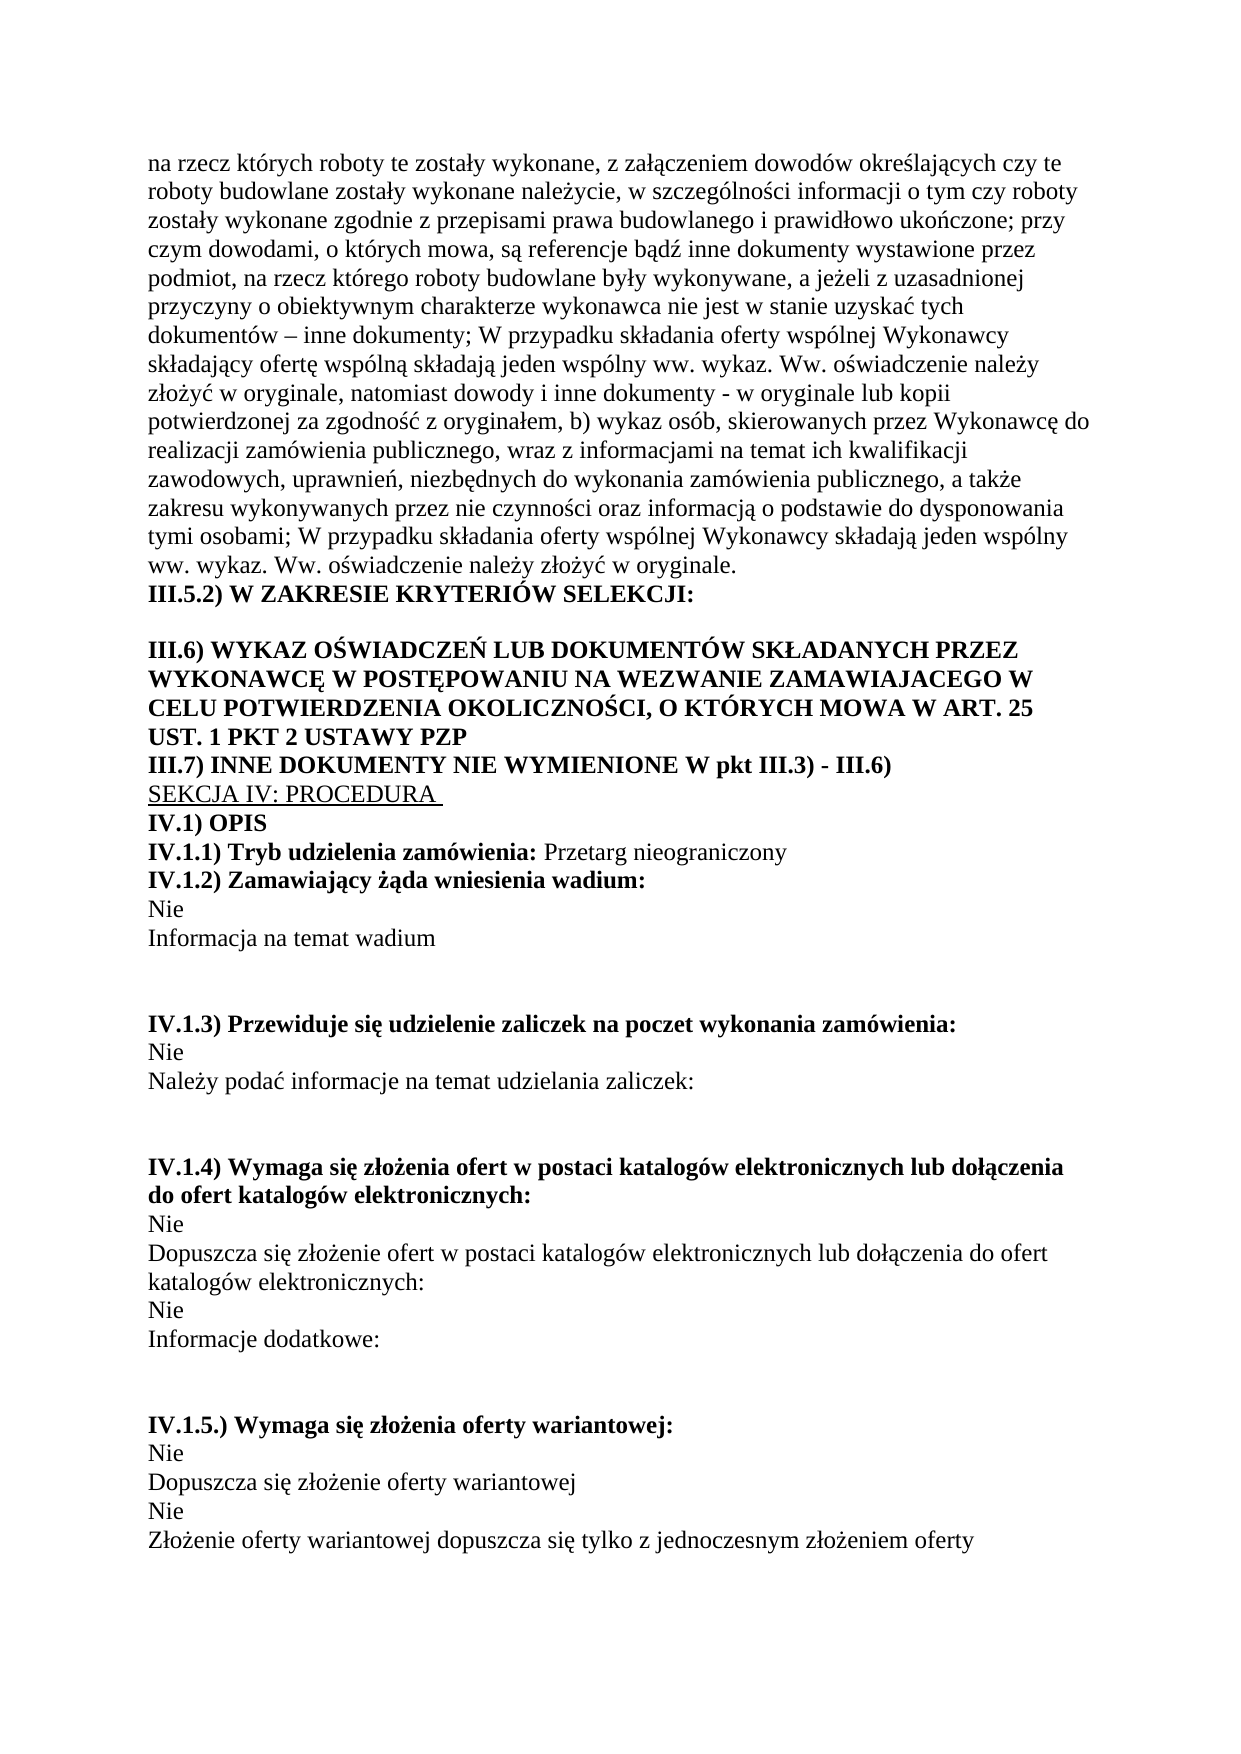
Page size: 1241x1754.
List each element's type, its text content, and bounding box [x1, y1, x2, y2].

text SEKCJA IV: PROCEDURA [148, 779, 1093, 808]
text Nie Informacja na temat wadium [148, 894, 1093, 980]
text Nie Dopuszcza się złożenie ofert w postaci katalogów elektronicznych lub dołączenia do ofert katalogów elektronicznych: Nie Informacje dodatkowe: [148, 1209, 1093, 1381]
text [148, 1438, 1093, 1553]
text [148, 148, 1093, 636]
text IV.1.5.) Wymaga się złożenia oferty wariantowej: [148, 1381, 1093, 1438]
text IV.1.3) Przewiduje się udzielenie zaliczek na poczet wykonania zamówienia: [148, 980, 1093, 1037]
text IV.1.4) Wymaga się złożenia ofert w postaci katalogów elektronicznych lub dołączenia do ofert katalogów elektronicznych: [148, 1123, 1093, 1209]
text III.7) INNE DOKUMENTY NIE WYMIENIONE W pkt III.3) - III.6) [148, 751, 1093, 779]
text Nie Należy podać informacje na temat udzielania zaliczek: [148, 1037, 1093, 1123]
text IV.1) OPIS IV.1.1) Tryb udzielenia zamówienia: Przetarg nieograniczony IV.1.2) Zamawiający żąda wniesienia wadium: [148, 808, 1093, 894]
text III.6) WYKAZ OŚWIADCZEŃ LUB DOKUMENTÓW SKŁADANYCH PRZEZ WYKONAWCĘ W POSTĘPOWANIU NA WEZWANIE ZAMAWIAJACEGO W CELU POTWIERDZENIA OKOLICZNOŚCI, O KTÓRYCH MOWA W ART. 25 UST. 1 PKT 2 USTAWY PZP [148, 636, 1093, 751]
